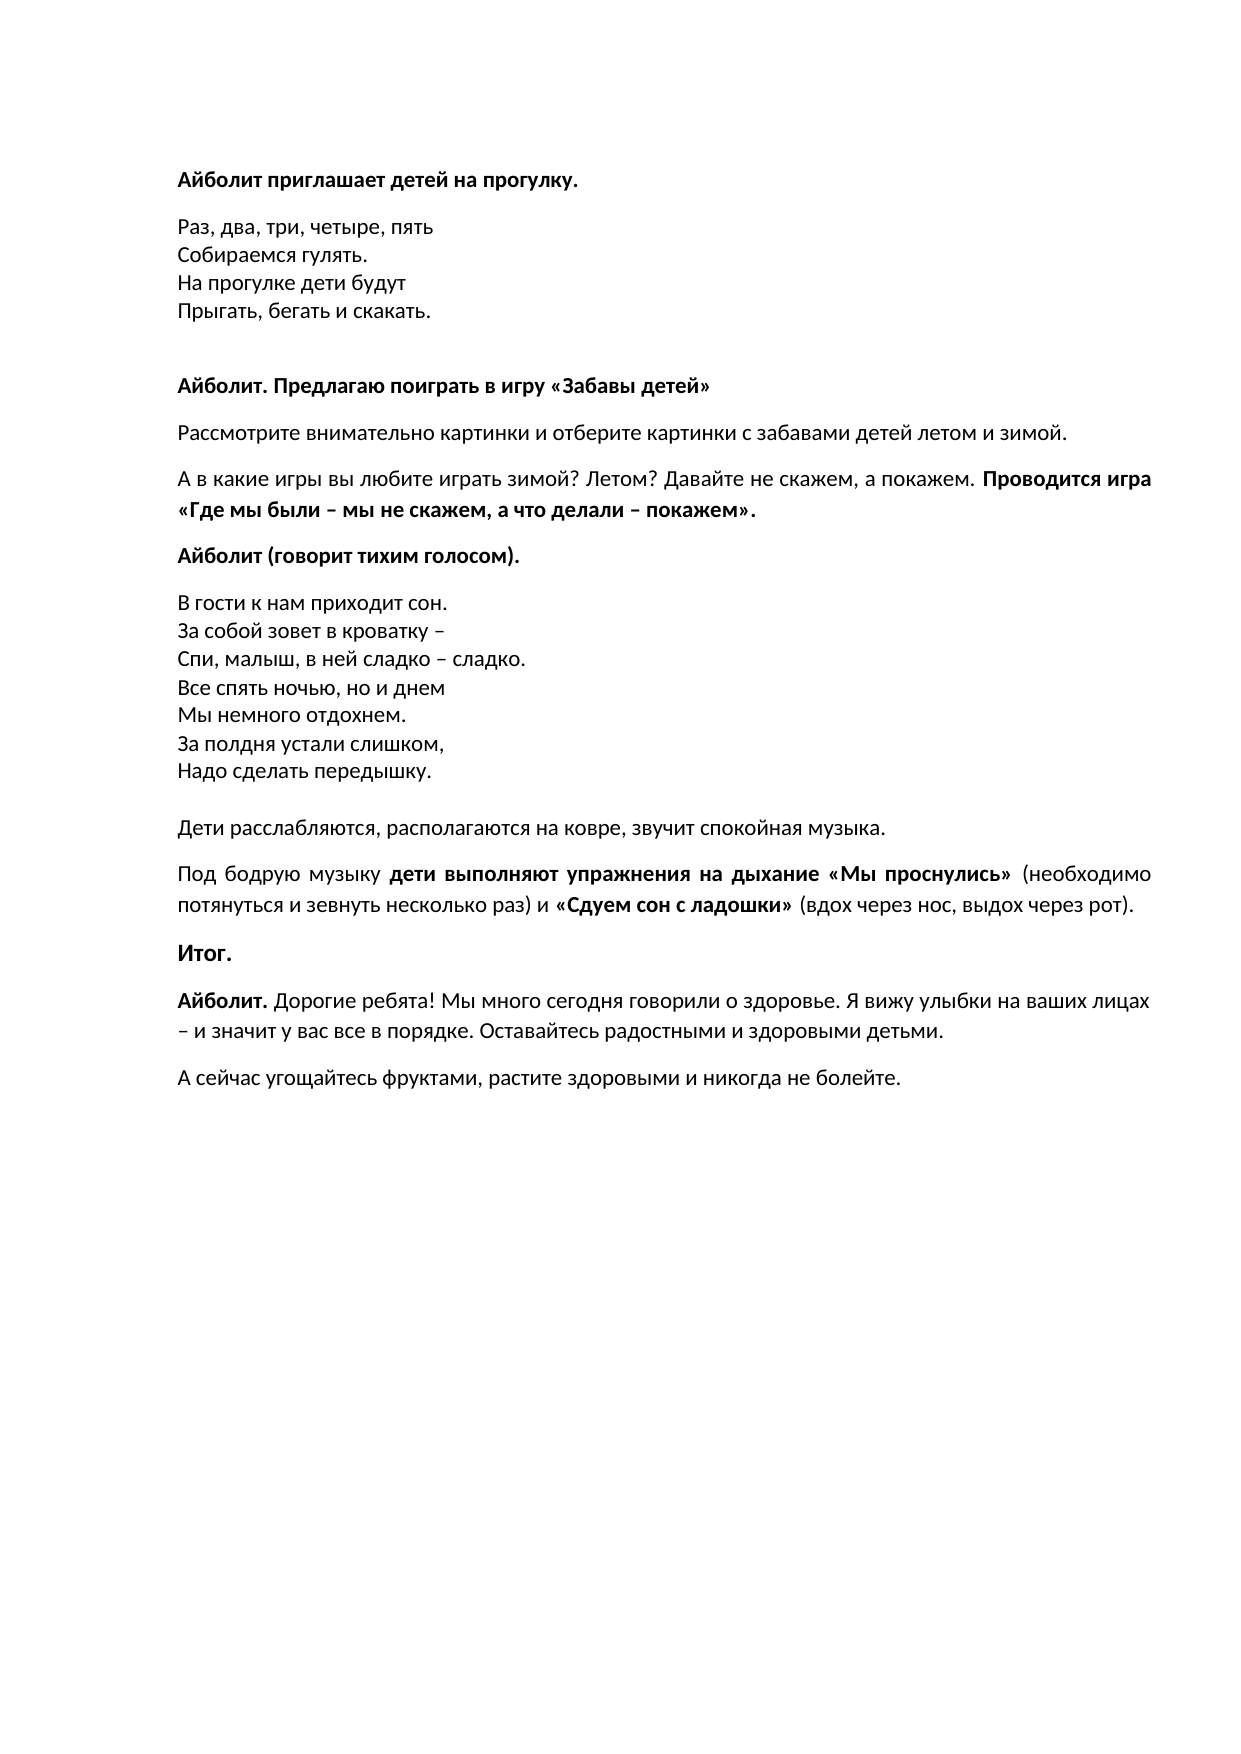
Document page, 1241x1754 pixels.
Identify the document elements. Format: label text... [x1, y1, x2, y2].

text За полдня устали слишком, [177, 729, 1152, 757]
text Прыгать, бегать и скакать. [177, 296, 1152, 324]
text А сейчас угощайтесь фруктами, растите здоровыми и никогда не болейте. [177, 1063, 1152, 1091]
text Айболит приглашает детей на прогулку. [177, 165, 1152, 193]
text Все спять ночью, но и днем [177, 673, 1152, 701]
text А в какие игры вы любите играть зимой? Летом? Давайте не скажем, а покажем. Проводится игра «Где мы были – мы не скажем, а что делали – покажем». [177, 464, 1152, 523]
text Дети расслабляются, располагаются на ковре, звучит спокойная музыка. [177, 813, 1152, 841]
text Надо сделать передышку. [177, 757, 1152, 785]
text За собой зовет в кроватку – [177, 617, 1152, 644]
text Рассмотрите внимательно картинки и отберите картинки с забавами детей летом и зимой. [177, 418, 1152, 446]
text Айболит. Предлагаю поиграть в игру «Забавы детей» [177, 371, 1152, 399]
text Спи, малыш, в ней сладко – сладко. [177, 644, 1152, 673]
text Айболит (говорит тихим голосом). [177, 542, 1152, 570]
text Итог. [177, 937, 1152, 967]
text Мы немного отдохнем. [177, 701, 1152, 729]
text Айболит. Дорогие ребята! Мы много сегодня говорили о здоровье. Я вижу улыбки на ваших лицах – и значит у вас все в порядке. Оставайтесь радостными и здоровыми детьми. [177, 986, 1152, 1044]
text Раз, два, три, четыре, пять [177, 212, 1152, 240]
text В гости к нам приходит сон. [177, 588, 1152, 617]
text На прогулке дети будут [177, 268, 1152, 296]
text Под бодрую музыку дети выполняют упражнения на дыхание «Мы проснулись» (необходимо потянуться и зевнуть несколько раз) и «Сдуем сон с ладошки» (вдох через нос, выдох через рот). [177, 859, 1152, 918]
text Собираемся гулять. [177, 240, 1152, 268]
